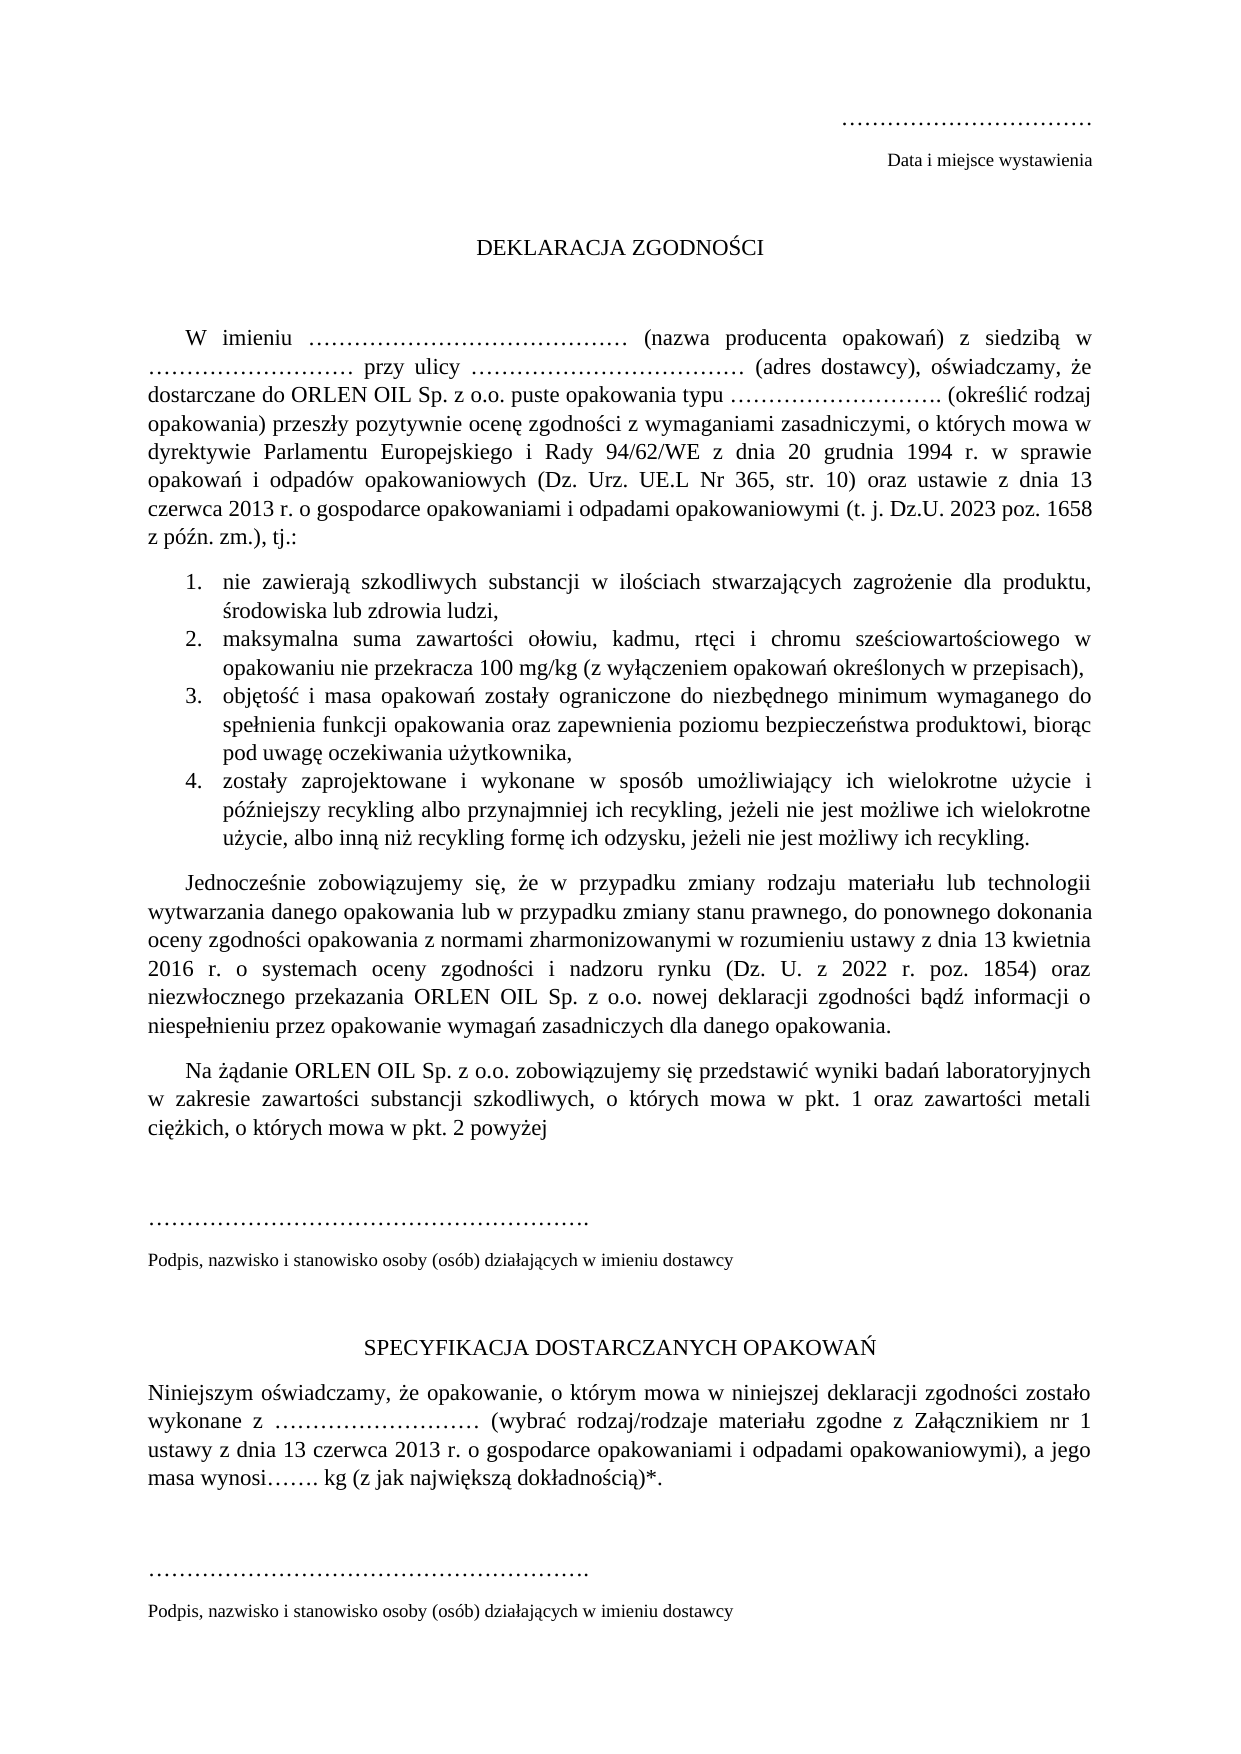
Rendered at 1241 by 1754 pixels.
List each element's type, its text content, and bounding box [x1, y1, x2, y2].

text Data i miejsce wystawienia [148, 149, 1093, 171]
text Podpis, nazwisko i stanowisko osoby (osób) działających w imieniu dostawcy [148, 1249, 1093, 1271]
text Niniejszym oświadczamy, że opakowanie, o którym mowa w niniejszej deklaracji zgodności zostało wykonane z ……………………… (wybrać rodzaj/rodzaje materiału zgodne z Załącznikiem nr 1 ustawy z dnia 13 czerwca 2013 r. o gospodarce opakowaniami i odpadami opakowaniowymi), a jego masa wynosi……. kg (z jak największą dokładnością)*. [148, 1379, 1093, 1491]
text Jednocześnie zobowiązujemy się, że w przypadku zmiany rodzaju materiału lub technologii wytwarzania danego opakowania lub w przypadku zmiany stanu prawnego, do ponownego dokonania oceny zgodności opakowania z normami zharmonizowanymi w rozumieniu ustawy z dnia 13 kwietnia 2016 r. o systemach oceny zgodności i nadzoru rynku (Dz. U. z 2022 r. poz. 1854) oraz niezwłocznego przekazania ORLEN OIL Sp. z o.o. nowej deklaracji zgodności bądź informacji o niespełnieniu przez opakowanie wymagań zasadniczych dla danego opakowania. [148, 869, 1093, 1038]
text …………………………………………………. [148, 1204, 1093, 1230]
text W imieniu …………………………………… (nazwa producenta opakowań) z siedzibą w ……………………… przy ulicy ……………………………… (adres dostawcy), oświadczamy, że dostarczane do ORLEN OIL Sp. z o.o. puste opakowania typu ………………………. (określić rodzaj opakowania) przeszły pozytywnie ocenę zgodności z wymaganiami zasadniczymi, o których mowa w dyrektywie Parlamentu Europejskiego i Rady 94/62/WE z dnia 20 grudnia 1994 r. w sprawie opakowań i odpadów opakowaniowych (Dz. Urz. UE.L Nr 365, str. 10) oraz ustawie z dnia 13 czerwca 2013 r. o gospodarce opakowaniami i odpadami opakowaniowymi (t. j. Dz.U. 2023 poz. 1658 z późn. zm.), tj.: [148, 324, 1093, 550]
list objętość i masa opakowań zostały ograniczone do niezbędnego minimum wymaganego do spełnienia funkcji opakowania oraz zapewnienia poziomu bezpieczeństwa produktowi, biorąc pod uwagę oczekiwania użytkownika, [185, 682, 1093, 765]
text Na żądanie ORLEN OIL Sp. z o.o. zobowiązujemy się przedstawić wyniki badań laboratoryjnych w zakresie zawartości substancji szkodliwych, o których mowa w pkt. 1 oraz zawartości metali ciężkich, o których mowa w pkt. 2 powyżej [148, 1057, 1093, 1140]
text DEKLARACJA ZGODNOŚCI [148, 234, 1093, 260]
text SPECYFIKACJA DOSTARCZANYCH OPAKOWAŃ [148, 1334, 1093, 1360]
list zostały zaprojektowane i wykonane w sposób umożliwiający ich wielokrotne użycie i późniejszy recykling albo przynajmniej ich recykling, jeżeli nie jest możliwe ich wielokrotne użycie, albo inną niż recykling formę ich odzysku, jeżeli nie jest możliwy ich recykling. [185, 767, 1093, 851]
text …………………………… [148, 74, 1093, 130]
text …………………………………………………. [148, 1554, 1093, 1581]
list maksymalna suma zawartości ołowiu, kadmu, rtęci i chromu sześciowartościowego w opakowaniu nie przekracza 100 mg/kg (z wyłączeniem opakowań określonych w przepisach), [185, 625, 1093, 680]
text Podpis, nazwisko i stanowisko osoby (osób) działających w imieniu dostawcy [148, 1600, 1093, 1621]
list nie zawierają szkodliwych substancji w ilościach stwarzających zagrożenie dla produktu, środowiska lub zdrowia ludzi, [185, 568, 1093, 623]
